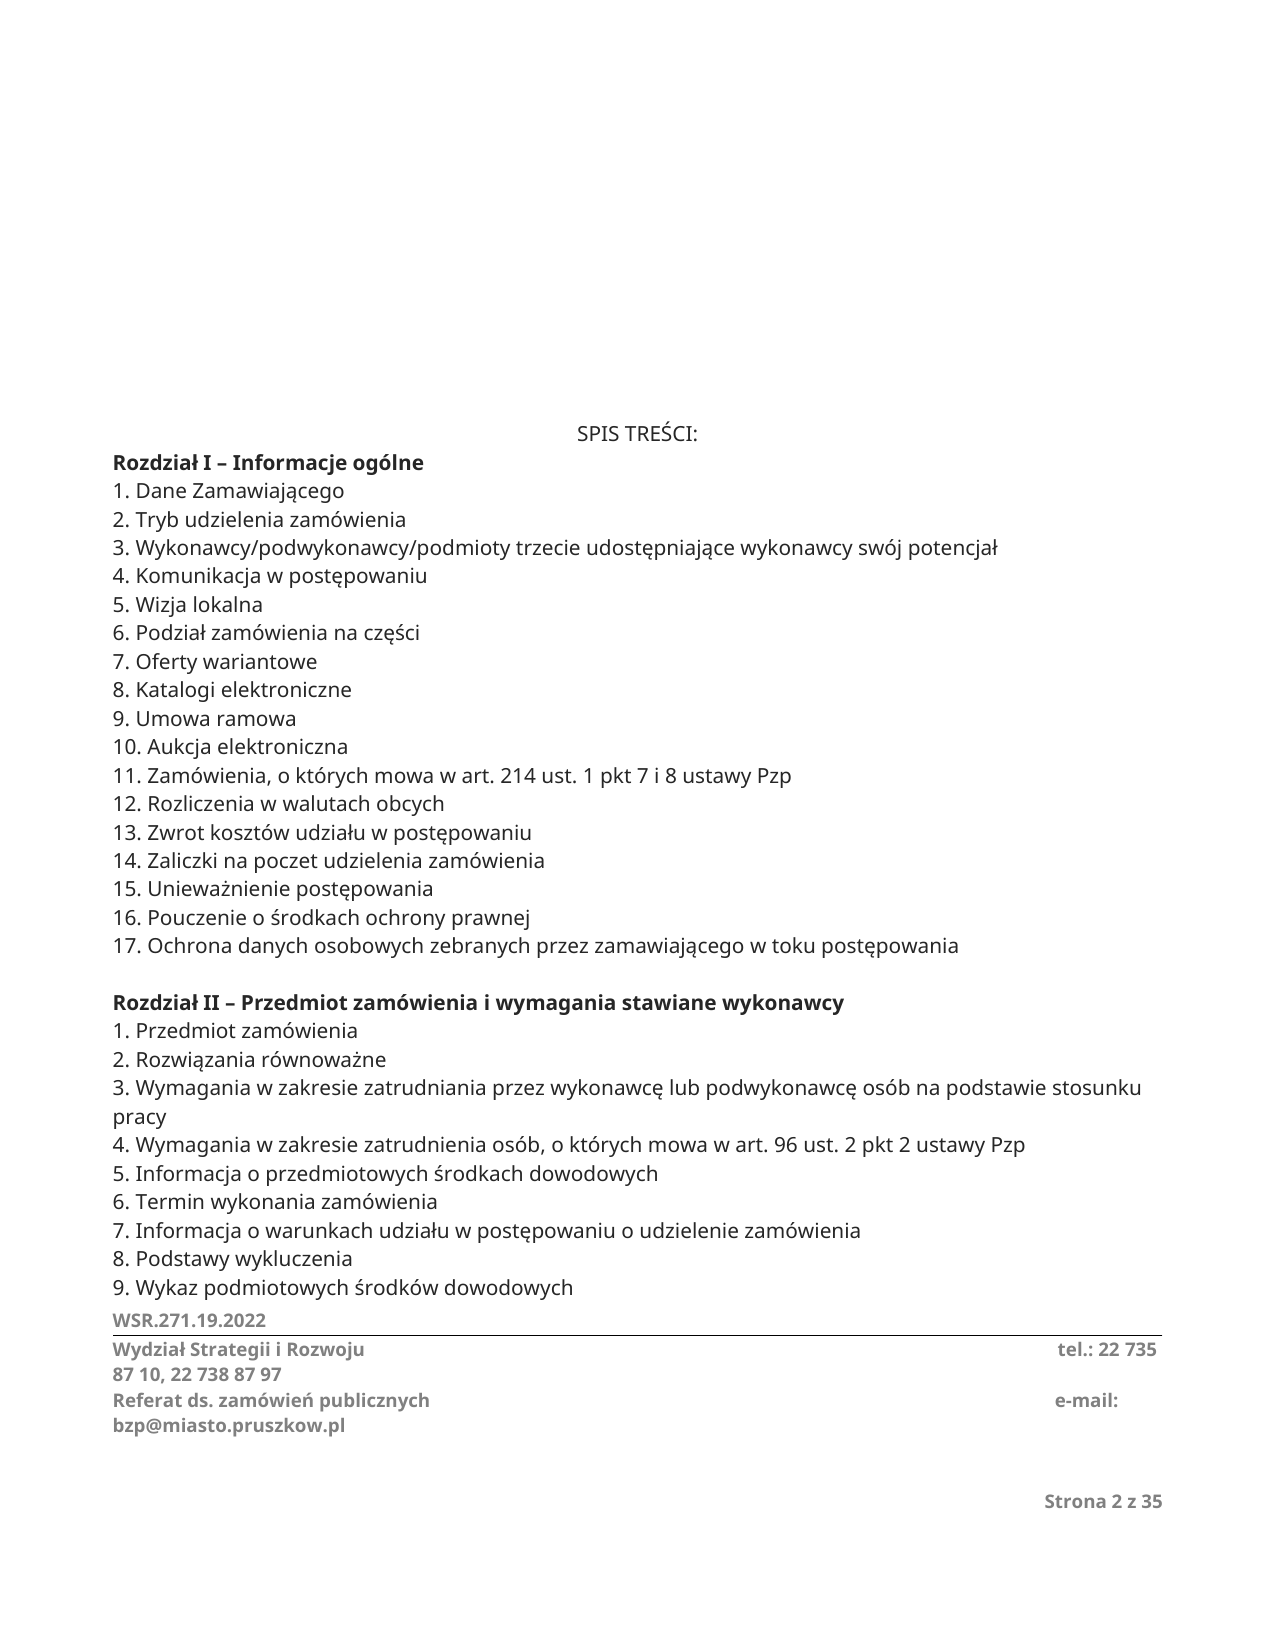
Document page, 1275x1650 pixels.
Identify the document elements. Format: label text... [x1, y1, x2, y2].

text 1. Dane Zamawiającego [112, 476, 1162, 505]
text 12. Rozliczenia w walutach obcych [112, 789, 1162, 818]
text Rozdział II – Przedmiot zamówienia i wymagania stawiane wykonawcy [112, 988, 1162, 1017]
text 6. Podział zamówienia na części [112, 618, 1162, 647]
text 8. Katalogi elektroniczne [112, 675, 1162, 704]
text 8. Podstawy wykluczenia [112, 1244, 1162, 1273]
text 6. Termin wykonania zamówienia [112, 1187, 1162, 1216]
text 15. Unieważnienie postępowania [112, 874, 1162, 903]
text 9. Umowa ramowa [112, 704, 1162, 732]
text 1. Przedmiot zamówienia [112, 1017, 1162, 1045]
text 7. Oferty wariantowe [112, 647, 1162, 675]
text 4. Wymagania w zakresie zatrudnienia osób, o których mowa w art. 96 ust. 2 pkt 2 ustawy Pzp [112, 1130, 1162, 1159]
text 3. Wykonawcy/podwykonawcy/podmioty trzecie udostępniające wykonawcy swój potencjał [112, 533, 1162, 562]
text 3. Wymagania w zakresie zatrudniania przez wykonawcę lub podwykonawcę osób na podstawie stosunku pracy [112, 1073, 1162, 1130]
text SPIS TREŚCI: [112, 419, 1162, 448]
text 10. Aukcja elektroniczna [112, 732, 1162, 761]
text 14. Zaliczki na poczet udzielenia zamówienia [112, 846, 1162, 874]
text 16. Pouczenie o środkach ochrony prawnej [112, 903, 1162, 931]
text 11. Zamówienia, o których mowa w art. 214 ust. 1 pkt 7 i 8 ustawy Pzp [112, 761, 1162, 789]
text 17. Ochrona danych osobowych zebranych przez zamawiającego w toku postępowania [112, 931, 1162, 960]
text 5. Wizja lokalna [112, 590, 1162, 618]
text Rozdział I – Informacje ogólne [112, 448, 1162, 476]
text 4. Komunikacja w postępowaniu [112, 562, 1162, 590]
text 7. Informacja o warunkach udziału w postępowaniu o udzielenie zamówienia [112, 1216, 1162, 1244]
text 2. Rozwiązania równoważne [112, 1045, 1162, 1073]
text 2. Tryb udzielenia zamówienia [112, 505, 1162, 533]
text 9. Wykaz podmiotowych środków dowodowych [112, 1273, 1162, 1301]
text 5. Informacja o przedmiotowych środkach dowodowych [112, 1159, 1162, 1187]
text 13. Zwrot kosztów udziału w postępowaniu [112, 818, 1162, 846]
